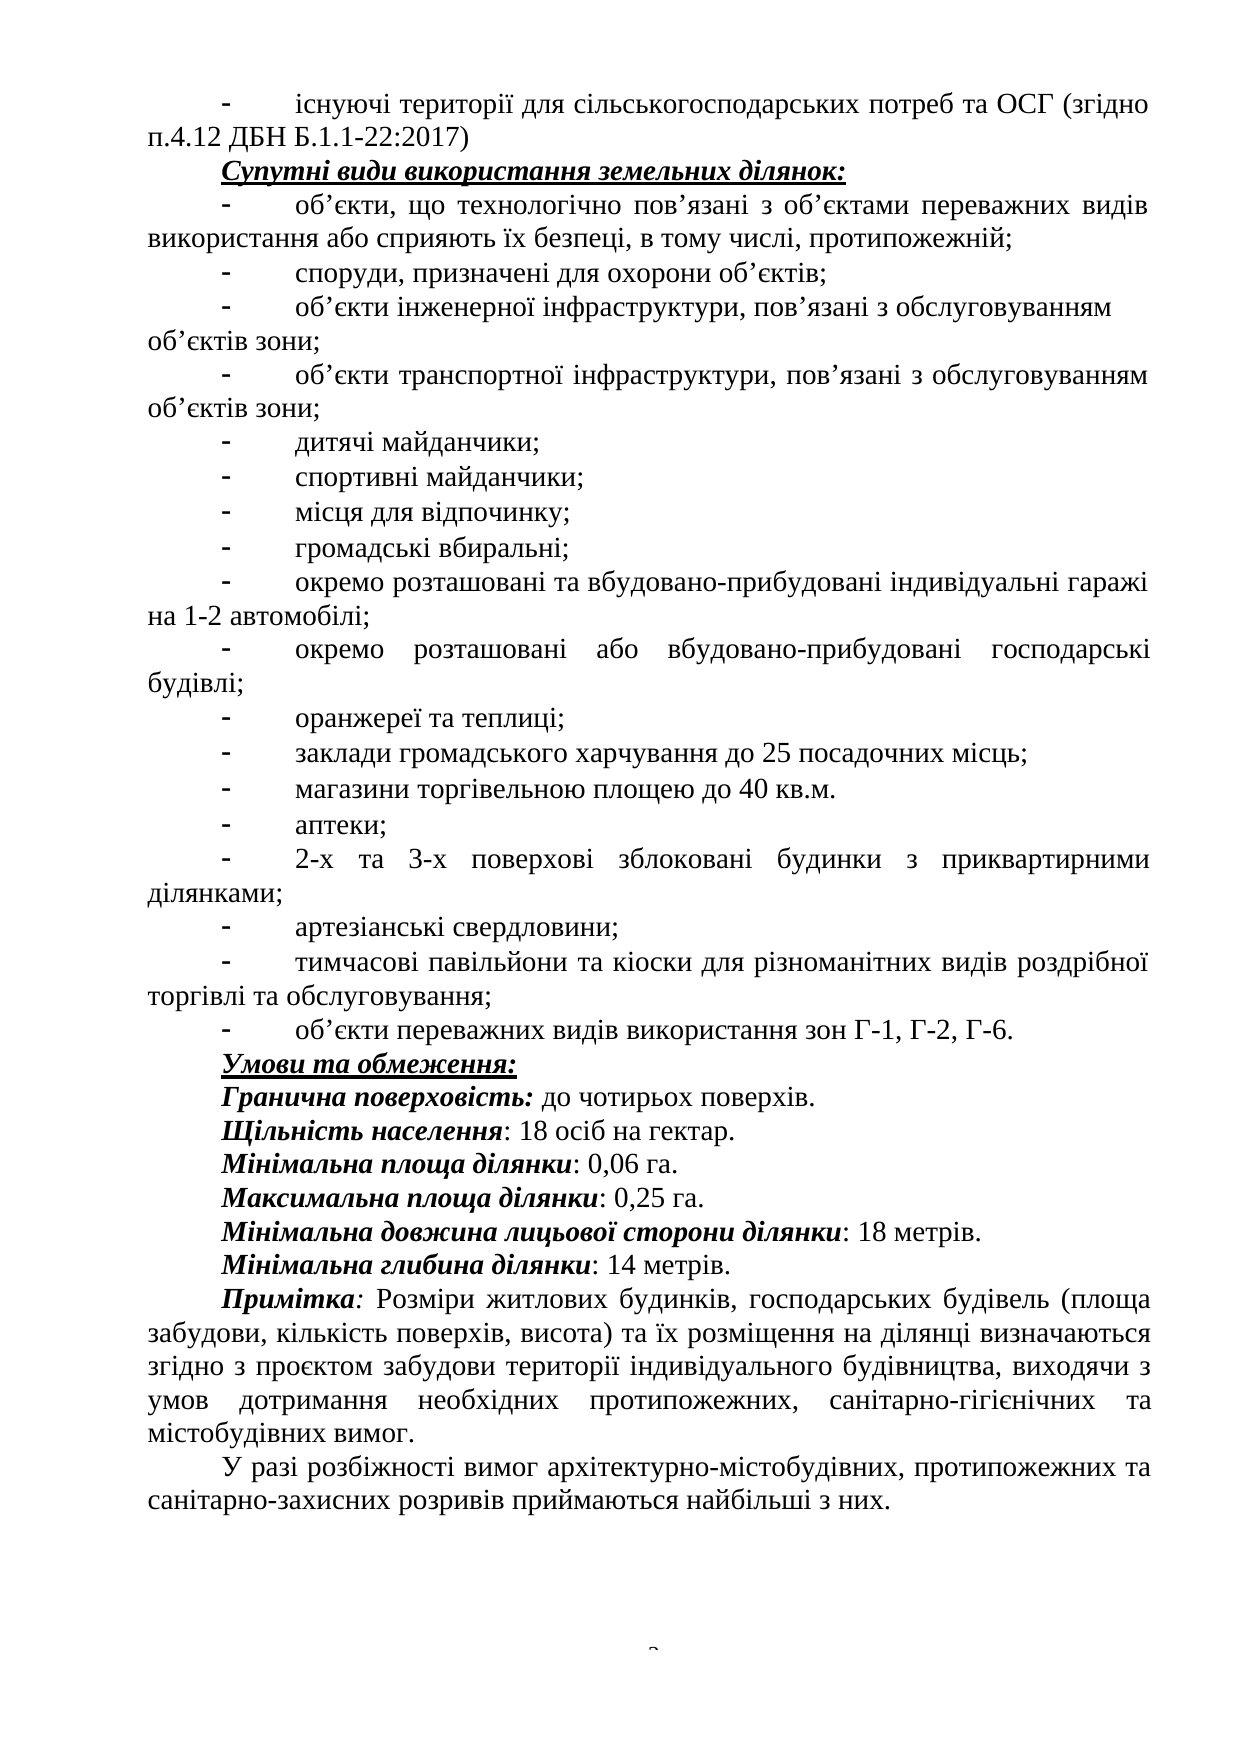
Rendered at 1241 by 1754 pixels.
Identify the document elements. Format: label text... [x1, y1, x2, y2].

list оранжереї та теплиці; [221, 699, 1188, 734]
list 2-х та 3-х поверхові зблоковані будинки з приквартирними ділянками; [147, 841, 1151, 908]
text Гранична поверховість: до чотирьох поверхів. [221, 1080, 1188, 1113]
list магазини торгівельною площею до 40 кв.м. [221, 770, 1188, 806]
list існуючі території для сільськогосподарських потреб та ОСГ (згідно п.4.12 ДБН Б.1.1-22:2017) [147, 86, 1151, 153]
list місця для відпочинку; [221, 493, 1188, 529]
subtitle Умови та обмеження: [221, 1047, 1188, 1080]
list окремо розташовані або вбудовано-прибудовані господарські будівлі; [147, 632, 1152, 699]
list аптеки; [221, 806, 1188, 841]
list об’єкти транспортної інфраструктури, пов’язані з обслуговуванням об’єктів зони; [147, 357, 1151, 424]
subtitle Супутні види використання земельних ділянок: [221, 154, 1188, 187]
text У разі розбіжності вимог архітектурно-містобудівних, протипожежних та санітарно-захисних розривів приймаються найбільші з них. [147, 1449, 1152, 1516]
list спортивні майданчики; [221, 458, 1188, 493]
list тимчасові павільйони та кіоски для різноманітних видів роздрібної торгівлі та обслуговування; [147, 944, 1151, 1011]
list споруди, призначені для охорони об’єктів; [221, 254, 1188, 289]
list об’єкти, що технологічно пов’язані з об’єктами переважних видів використання або сприяють їх безпеці, в тому числі, протипожежній; [147, 187, 1151, 254]
list окремо розташовані та вбудовано-прибудовані індивідуальні гаражі на 1-2 автомобілі; [147, 564, 1152, 632]
text Мінімальна площа ділянки: 0,06 га. [221, 1147, 1188, 1180]
list дитячі майданчики; [221, 424, 1188, 458]
list заклади громадського харчування до 25 посадочних місць; [221, 734, 1188, 770]
text Мінімальна глибина ділянки: 14 метрів. [221, 1248, 1188, 1281]
text Мінімальна довжина лицьової сторони ділянки: 18 метрів. [221, 1214, 1188, 1247]
text Примітка: Розміри житлових будинків, господарських будівель (площа забудови, кількість поверхів, висота) та їх розміщення на ділянці визначаються згідно з проєктом забудови території індивідуального будівництва, виходячи з умов дотримання необхідних протипожежних, санітарно-гігієнічних та містобудівних вимог. [147, 1281, 1152, 1449]
list об’єкти інженерної інфраструктури, пов’язані з обслуговуванням об’єктів зони; [147, 289, 1151, 357]
list об’єкти переважних видів використання зон Г-1, Г-2, Г-6. [221, 1011, 1188, 1047]
text Максимальна площа ділянки: 0,25 га. [221, 1180, 1188, 1214]
list артезіанські свердловини; [221, 908, 1188, 944]
text Щільність населення: 18 осіб на гектар. [221, 1113, 1188, 1147]
list громадські вбиральні; [221, 529, 1188, 564]
